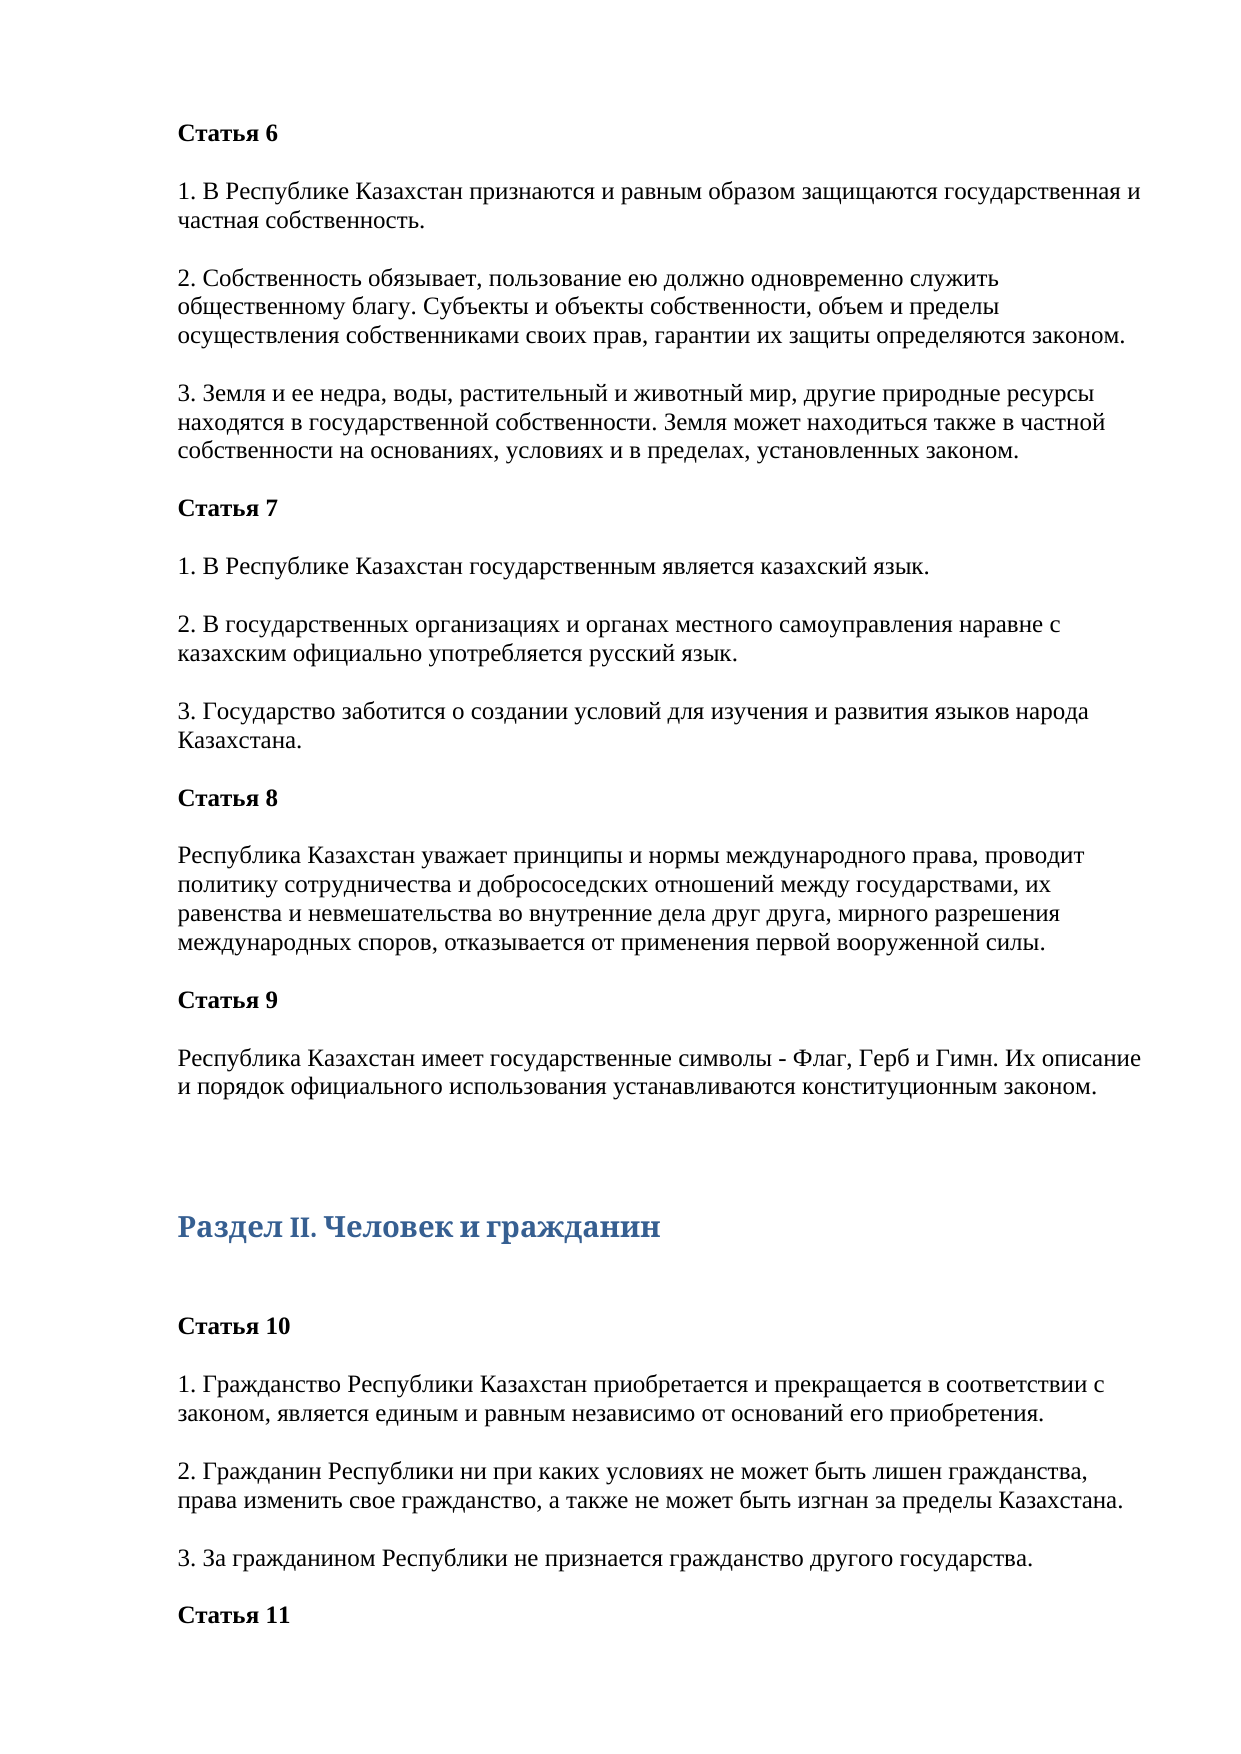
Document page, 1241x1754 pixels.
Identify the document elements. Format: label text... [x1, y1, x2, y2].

text 2. В государственных организациях и органах местного самоуправления наравне с казахским официально употребляется русский язык. [177, 609, 1152, 667]
text Республика Казахстан уважает принципы и нормы международного права, проводит политику сотрудничества и добрососедских отношений между государствами, их равенства и невмешательства во внутренние дела друг друга, мирного разрешения международных споров, отказывается от применения первой вооруженной силы. [177, 841, 1152, 956]
text 3. Земля и ее недра, воды, растительный и животный мир, другие природные ресурсы находятся в государственной собственности. Земля может находиться также в частной собственности на основаниях, условиях и в пределах, установленных законом. [177, 378, 1152, 464]
text 3. За гражданином Республики не признается гражданство другого государства. [177, 1543, 1152, 1571]
text 1. Гражданство Республики Казахстан приобретается и прекращается в соответствии с законом, является единым и равным независимо от оснований его приобретения. [177, 1369, 1152, 1427]
text Статья 6 [177, 118, 1152, 147]
text Статья 10 [177, 1311, 1152, 1340]
text Статья 11 [177, 1601, 1152, 1629]
text 2. Собственность обязывает, пользование ею должно одновременно служить общественному благу. Субъекты и объекты собственности, объем и пределы осуществления собственниками своих прав, гарантии их защиты определяются законом. [177, 263, 1152, 349]
text Статья 9 [177, 985, 1152, 1013]
text Статья 7 [177, 493, 1152, 522]
text Статья 8 [177, 783, 1152, 811]
text 1. В Республике Казахстан признаются и равным образом защищаются государственная и частная собственность. [177, 176, 1152, 233]
text 1. В Республике Казахстан государственным является казахский язык. [177, 551, 1152, 580]
text 2. Гражданин Республики ни при каких условиях не может быть лишен гражданства, права изменить свое гражданство, а также не может быть изгнан за пределы Казахстана. [177, 1456, 1152, 1513]
text 3. Государство заботится о создании условий для изучения и развития языков народа Казахстана. [177, 696, 1152, 753]
subtitle Раздел II. Человек и гражданин [177, 1212, 1152, 1245]
text Республика Казахстан имеет государственные символы - Флаг, Герб и Гимн. Их описание и порядок официального использования устанавливаются конституционным законом. [177, 1043, 1152, 1100]
